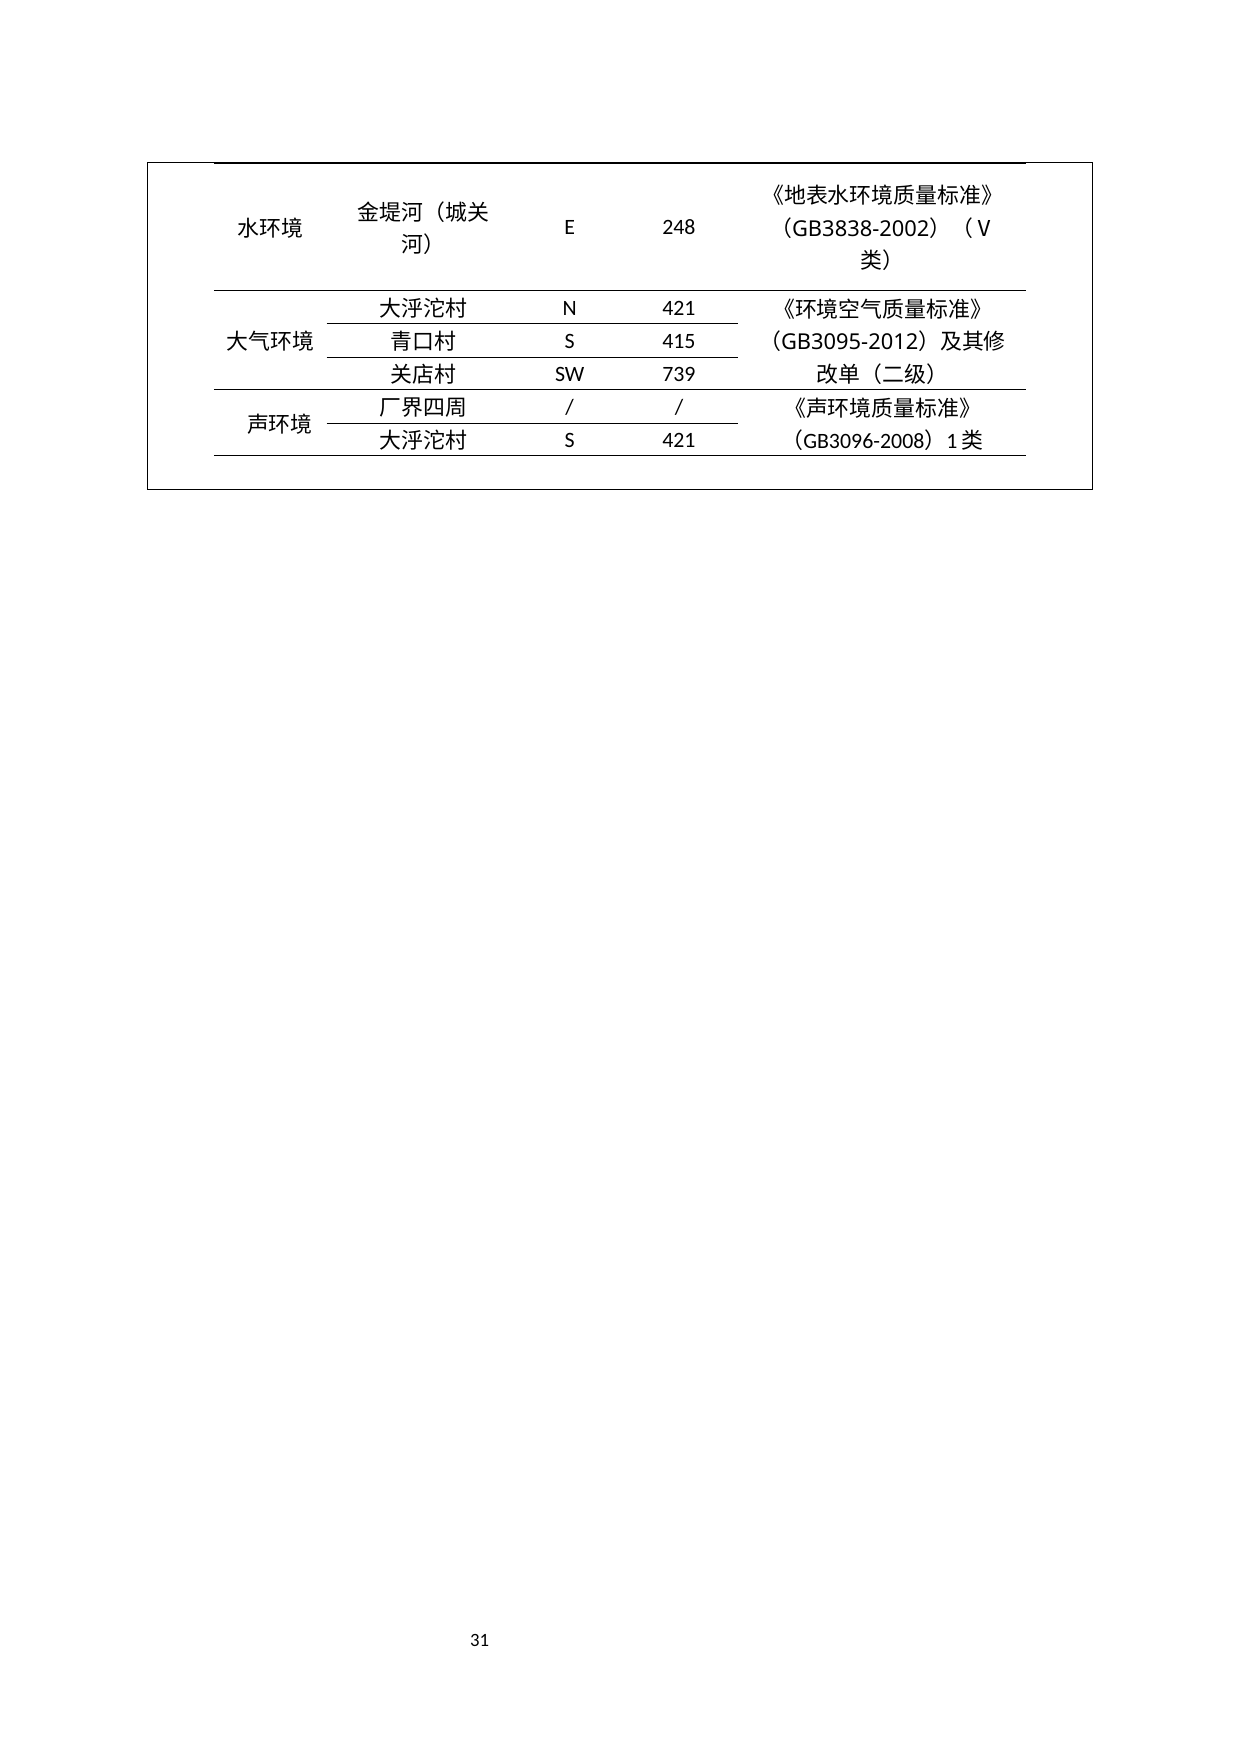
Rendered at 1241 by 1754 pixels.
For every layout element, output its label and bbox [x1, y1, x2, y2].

table_cell [148, 163, 1092, 488]
